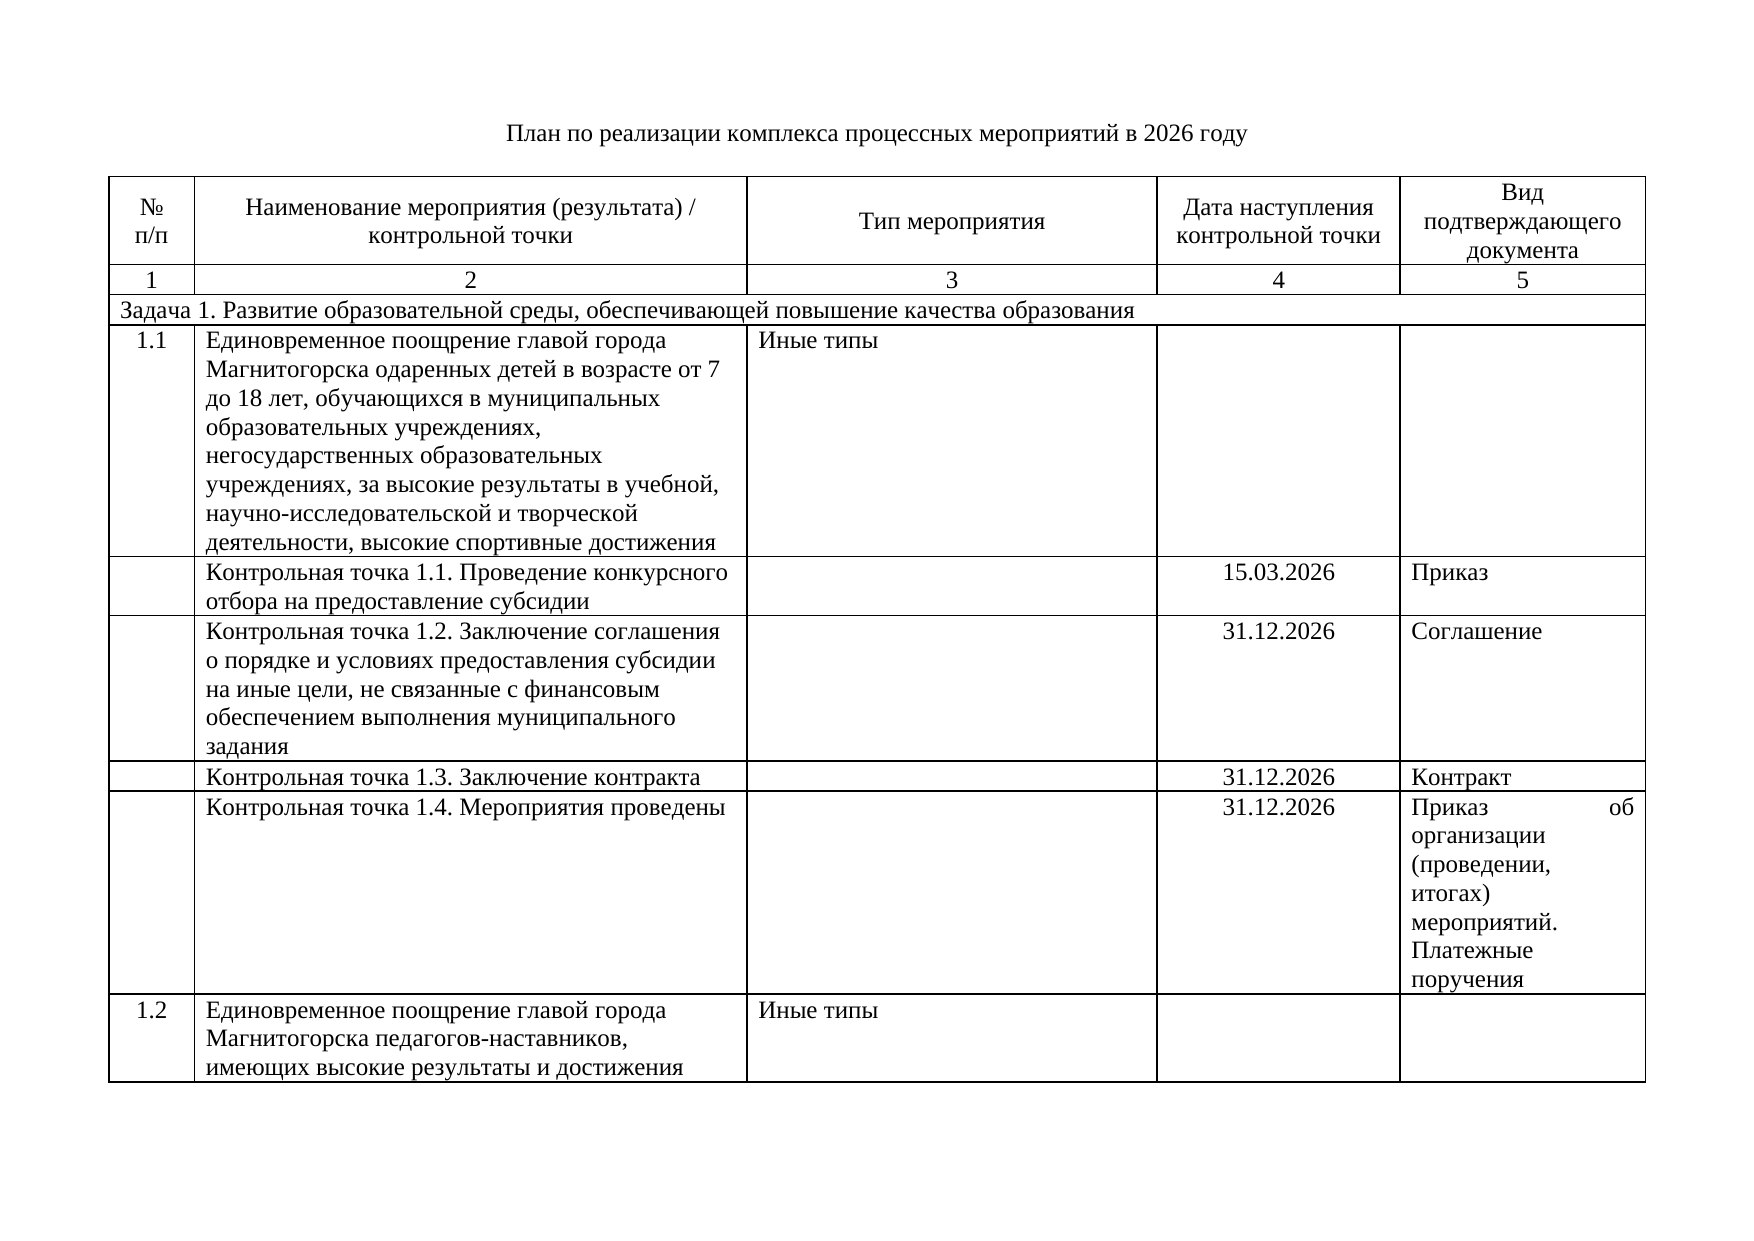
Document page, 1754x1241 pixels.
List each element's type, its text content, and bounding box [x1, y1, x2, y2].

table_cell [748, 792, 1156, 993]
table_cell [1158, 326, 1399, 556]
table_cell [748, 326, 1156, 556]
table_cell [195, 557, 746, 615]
text План по реализации комплекса процессных мероприятий в 2026 году [118, 118, 1636, 147]
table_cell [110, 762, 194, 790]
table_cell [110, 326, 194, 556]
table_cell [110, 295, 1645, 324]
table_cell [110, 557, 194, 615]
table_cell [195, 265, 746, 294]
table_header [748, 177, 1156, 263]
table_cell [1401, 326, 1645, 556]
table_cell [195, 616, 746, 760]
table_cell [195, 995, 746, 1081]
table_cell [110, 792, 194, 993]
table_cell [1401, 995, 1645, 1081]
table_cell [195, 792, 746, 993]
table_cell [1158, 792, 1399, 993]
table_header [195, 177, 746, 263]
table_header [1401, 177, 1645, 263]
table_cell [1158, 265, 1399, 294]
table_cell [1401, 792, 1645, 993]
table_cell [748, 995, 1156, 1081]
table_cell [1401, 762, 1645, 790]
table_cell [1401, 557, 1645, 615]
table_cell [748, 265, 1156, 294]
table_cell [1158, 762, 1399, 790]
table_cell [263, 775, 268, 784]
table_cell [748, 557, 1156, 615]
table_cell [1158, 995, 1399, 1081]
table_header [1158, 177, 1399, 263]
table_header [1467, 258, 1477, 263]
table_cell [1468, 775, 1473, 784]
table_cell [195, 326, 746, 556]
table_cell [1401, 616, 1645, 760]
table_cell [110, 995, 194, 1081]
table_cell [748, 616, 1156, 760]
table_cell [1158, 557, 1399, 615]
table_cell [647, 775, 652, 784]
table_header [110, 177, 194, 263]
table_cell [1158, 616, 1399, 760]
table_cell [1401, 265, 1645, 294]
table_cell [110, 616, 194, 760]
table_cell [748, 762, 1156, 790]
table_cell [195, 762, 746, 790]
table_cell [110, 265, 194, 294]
